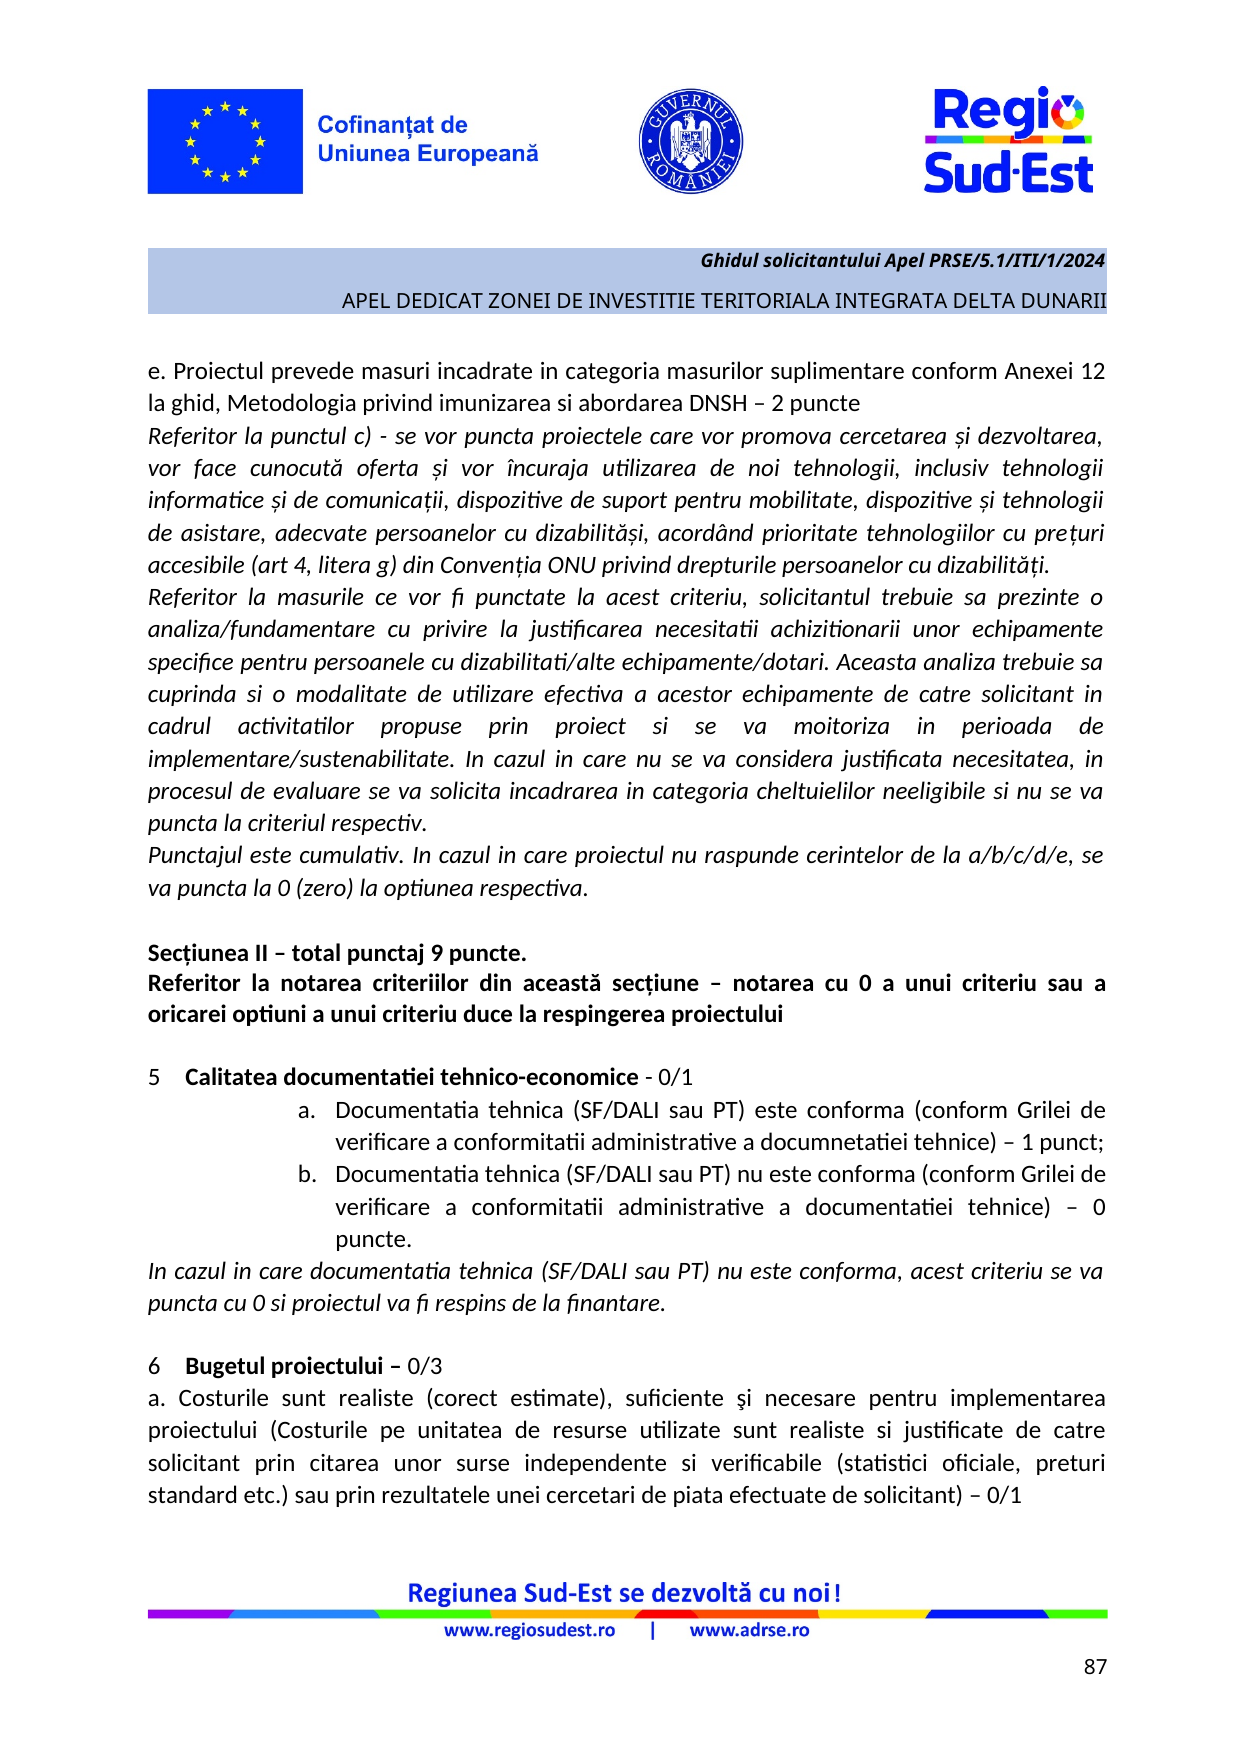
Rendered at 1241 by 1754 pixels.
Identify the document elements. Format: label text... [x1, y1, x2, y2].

text Referitor la punctul c) - se vor puncta proiectele care vor promova cercetarea și dezvoltarea, vor face cunocută oferta și vor încuraja utilizarea de noi tehnologii, inclusiv tehnologii informatice și de comunicații, dispozitive de suport pentru mobilitate, dispozitive și tehnologii de asistare, adecvate persoanelor cu dizabilităși, acordând prioritate tehnologiilor cu prețuri accesibile (art 4, litera g) din Convenția ONU privind drepturile persoanelor cu dizabilități. [148, 420, 1107, 579]
text a. Costurile sunt realiste (corect estimate), suficiente şi necesare pentru implementarea proiectului (Costurile pe unitatea de resurse utilizate sunt realiste si justificate de catre solicitant prin citarea unor surse independente si verificabile (statistici oficiale, preturi standard etc.) sau prin rezultatele unei cercetari de piata efectuate de solicitant) – 0/1 [148, 1382, 1107, 1510]
list Calitatea documentatiei tehnico-economice - 0/1 [148, 1062, 1107, 1092]
text e. Proiectul prevede masuri incadrate in categoria masurilor suplimentare conform Anexei 12 la ghid, Metodologia privind imunizarea si abordarea DNSH – 2 puncte [148, 355, 1107, 418]
list Documentatia tehnica (SF/DALI sau PT) este conforma (conform Grilei de verificare a conformitatii administrative a documnetatiei tehnice) – 1 punct; [298, 1094, 1107, 1157]
picture [147, 1582, 1108, 1640]
picture [147, 86, 1093, 195]
list Bugetul proiectului – 0/3 [148, 1350, 1107, 1381]
text Punctajul este cumulativ. In cazul in care proiectul nu raspunde cerintelor de la a/b/c/d/e, se va puncta la 0 (zero) la optiunea respectiva. [148, 839, 1107, 902]
text Secțiunea II – total punctaj 9 puncte. [148, 937, 1107, 968]
text In cazul in care documentatia tehnica (SF/DALI sau PT) nu este conforma, acest criteriu se va puncta cu 0 si proiectul va fi respins de la finantare. [148, 1255, 1107, 1318]
list Documentatia tehnica (SF/DALI sau PT) nu este conforma (conform Grilei de verificare a conformitatii administrative a documentatiei tehnice) – 0 puncte. [298, 1158, 1107, 1253]
text Referitor la notarea criteriilor din această secțiune – notarea cu 0 a unui criteriu sau a oricarei optiuni a unui criteriu duce la respingerea proiectului [148, 968, 1107, 1029]
text Referitor la masurile ce vor fi punctate la acest criteriu, solicitantul trebuie sa prezinte o analiza/fundamentare cu privire la justificarea necesitatii achizitionarii unor echipamente specifice pentru persoanele cu dizabilitati/alte echipamente/dotari. Aceasta analiza trebuie sa cuprinda si o modalitate de utilizare efectiva a acestor echipamente de catre solicitant in cadrul activitatilor propuse prin proiect si se va moitoriza in perioada de implementare/sustenabilitate. In cazul in care nu se va considera justificata necesitatea, in procesul de evaluare se va solicita incadrarea in categoria cheltuielilor neeligibile si nu se va puncta la criteriul respectiv. [148, 581, 1107, 838]
